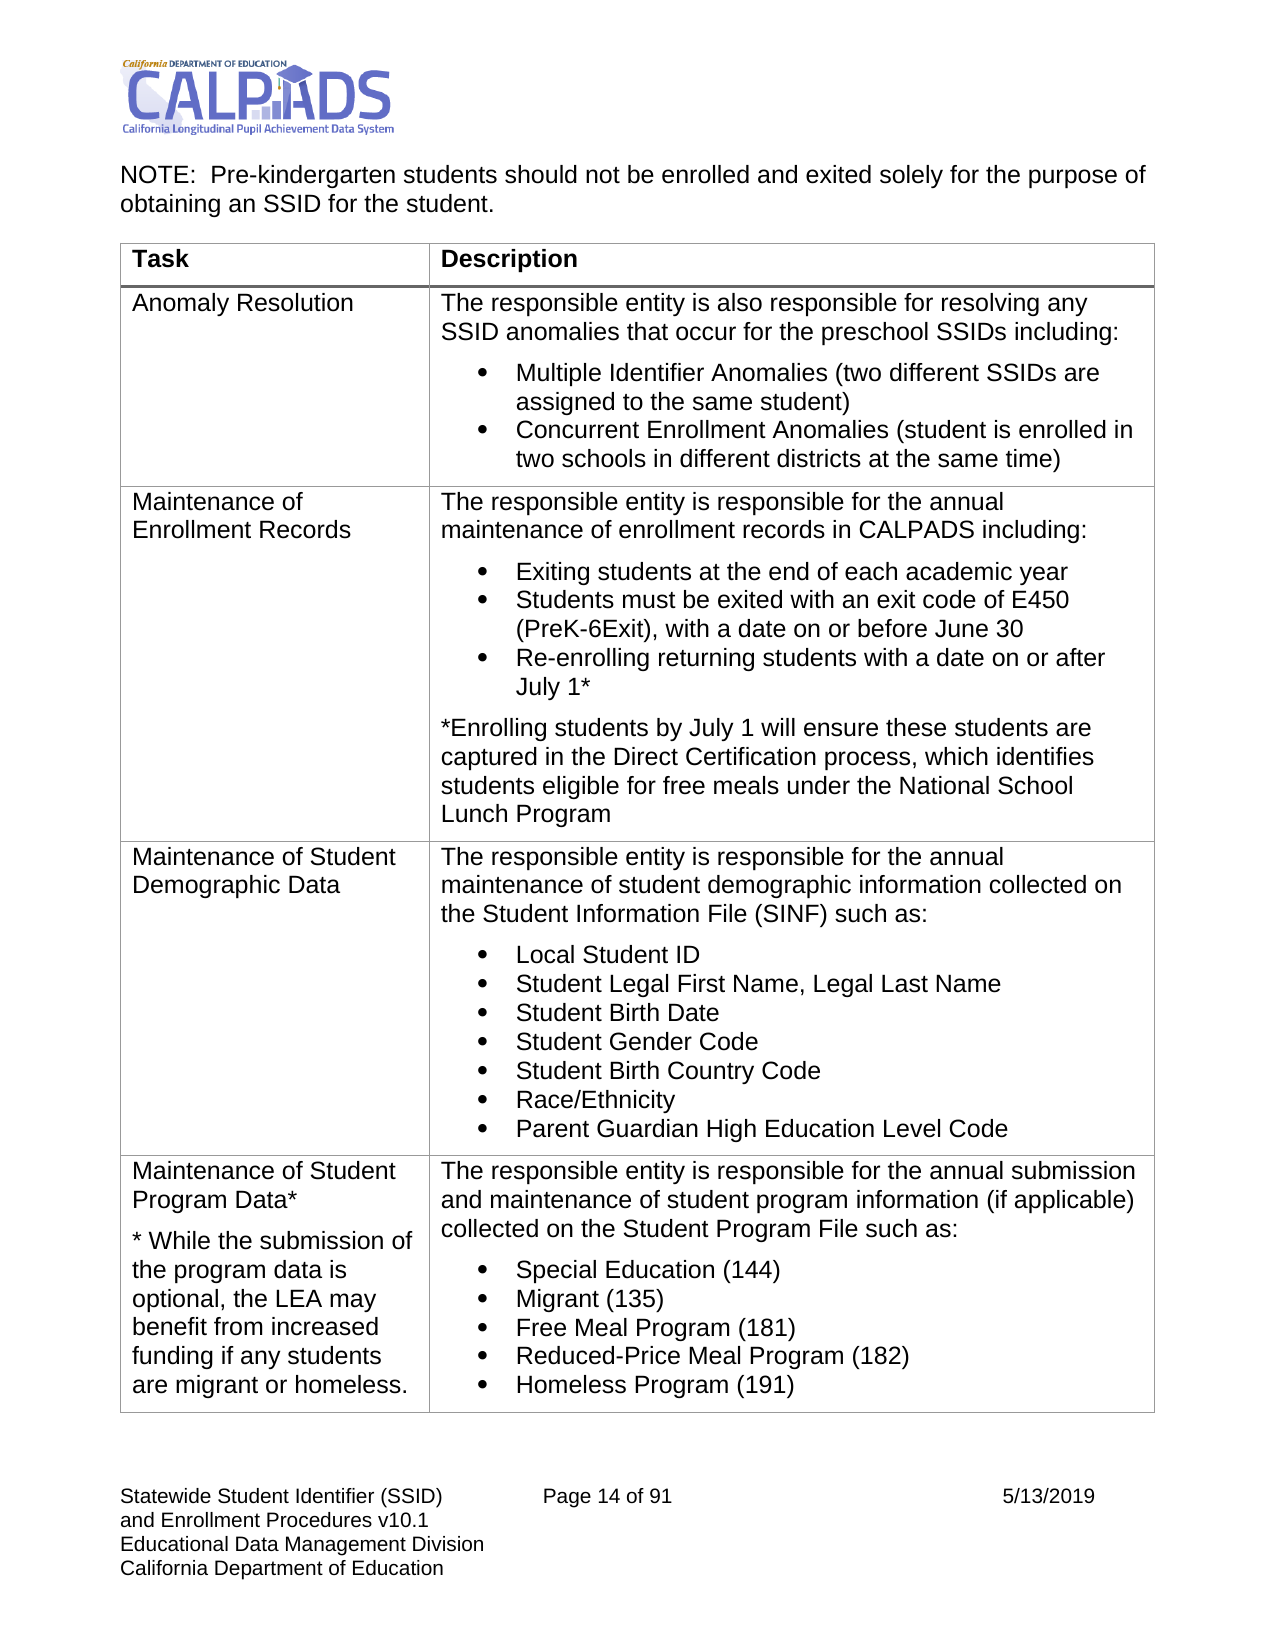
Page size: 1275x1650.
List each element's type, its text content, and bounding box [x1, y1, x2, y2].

table_cell Maintenance of Student Program Data* * While the submission of the program data is optional, the LEA may benefit from increased funding if any students are migrant or homeless. [121, 1156, 429, 1412]
picture [120, 60, 404, 135]
table_cell Maintenance of Enrollment Records [121, 487, 429, 841]
table_cell Anomaly Resolution [121, 288, 429, 486]
text NOTE: Pre-kindergarten students should not be enrolled and exited solely for the purpose of obtaining an SSID for the student. [120, 160, 1155, 217]
table_cell Maintenance of Student Demographic Data [121, 842, 429, 1155]
table_cell The responsible entity is responsible for the annual maintenance of student demographic information collected on the Student Information File (SINF) such as: Local Student ID Student Legal First Name, Legal Last Name Student Birth Date Student Gender Code Student Birth Country Code Race/Ethnicity Parent Guardian High Education Level Code [430, 842, 1154, 1155]
table_cell The responsible entity is responsible for the annual maintenance of enrollment records in CALPADS including: Exiting students at the end of each academic year Students must be exited with an exit code of E450 (PreK-6Exit), with a date on or before June 30 Re-enrolling returning students with a date on or after July 1* *Enrolling students by July 1 will ensure these students are captured in the Direct Certification process, which identifies students eligible for free meals under the National School Lunch Program [430, 487, 1154, 841]
table_header Description [430, 244, 1154, 285]
table_cell The responsible entity is also responsible for resolving any SSID anomalies that occur for the preschool SSIDs including: Multiple Identifier Anomalies (two different SSIDs are assigned to the same student) Concurrent Enrollment Anomalies (student is enrolled in two schools in different districts at the same time) [430, 288, 1154, 486]
table_header Task [121, 244, 429, 285]
table_cell The responsible entity is responsible for the annual submission and maintenance of student program information (if applicable) collected on the Student Program File such as: Special Education (144) Migrant (135) Free Meal Program (181) Reduced-Price Meal Program (182) Homeless Program (191) [430, 1156, 1154, 1412]
